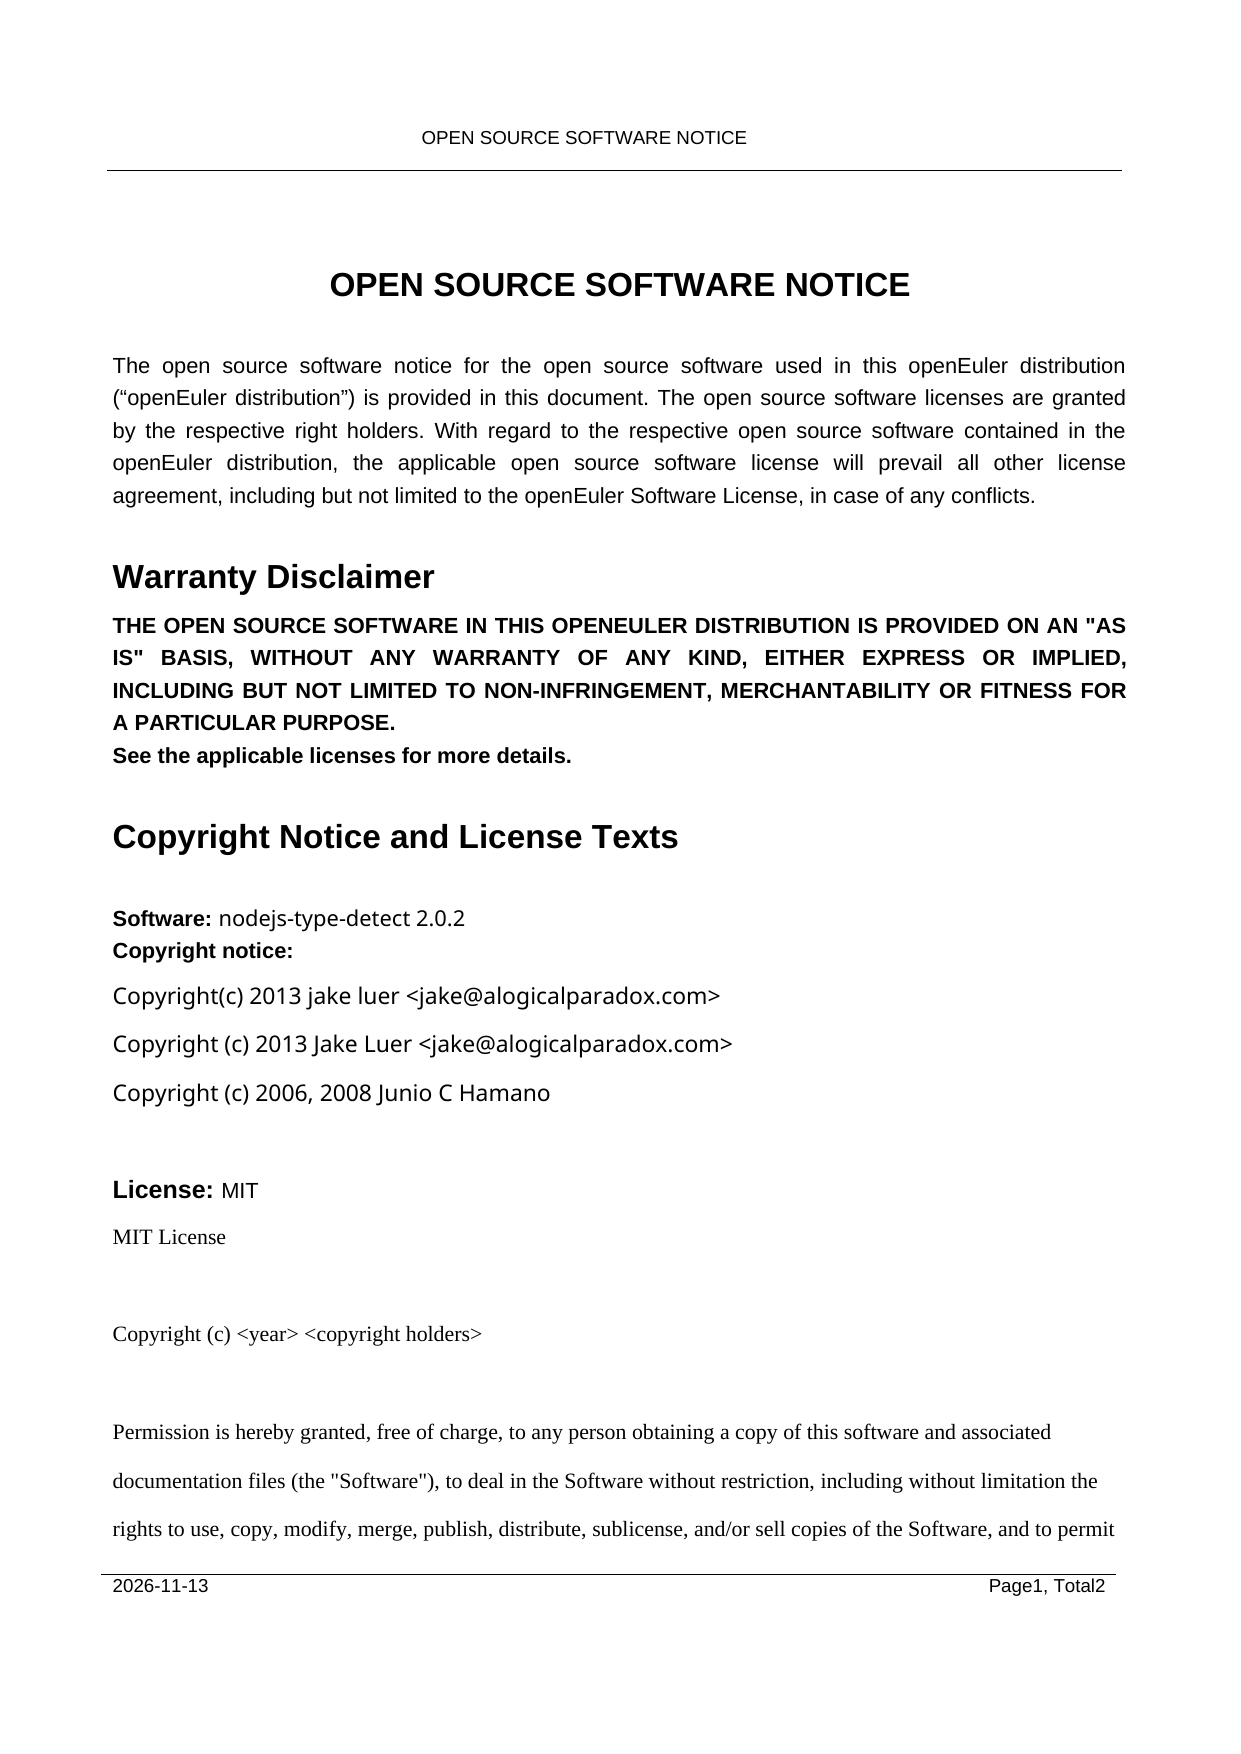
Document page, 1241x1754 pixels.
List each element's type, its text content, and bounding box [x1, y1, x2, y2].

text Software: nodejs-type-detect 2.0.2 [112, 901, 1128, 934]
text License: MIT [112, 1173, 1128, 1206]
text The open source software notice for the open source software used in this openEuler distribution (“openEuler distribution”) is provided in this document. The open source software licenses are granted by the respective right holders. With regard to the respective open source software contained in the openEuler distribution, the applicable open source software license will prevail all other license agreement, including but not limited to the openEuler Software License, in case of any conflicts. [112, 349, 1128, 511]
text Copyright (c) 2006, 2008 Junio C Hamano [112, 1076, 1128, 1157]
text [112, 1220, 1128, 1545]
text Copyright Notice and License Texts [112, 804, 1128, 869]
text Warranty Disclaimer [112, 544, 1128, 609]
text THE OPEN SOURCE SOFTWARE IN THIS OPENEULER DISTRIBUTION IS PROVIDED ON AN "AS IS" BASIS, WITHOUT ANY WARRANTY OF ANY KIND, EITHER EXPRESS OR IMPLIED, INCLUDING BUT NOT LIMITED TO NON-INFRINGEMENT, MERCHANTABILITY OR FITNESS FOR A PARTICULAR PURPOSE. See the applicable licenses for more details. [112, 609, 1128, 771]
text Copyright notice: [112, 934, 1128, 966]
text OPEN SOURCE SOFTWARE NOTICE [112, 251, 1128, 316]
text Copyright(c) 2013 jake luer <jake@alogicalparadox.com> Copyright (c) 2013 Jake Luer <jake@alogicalparadox.com> [112, 979, 1128, 1060]
